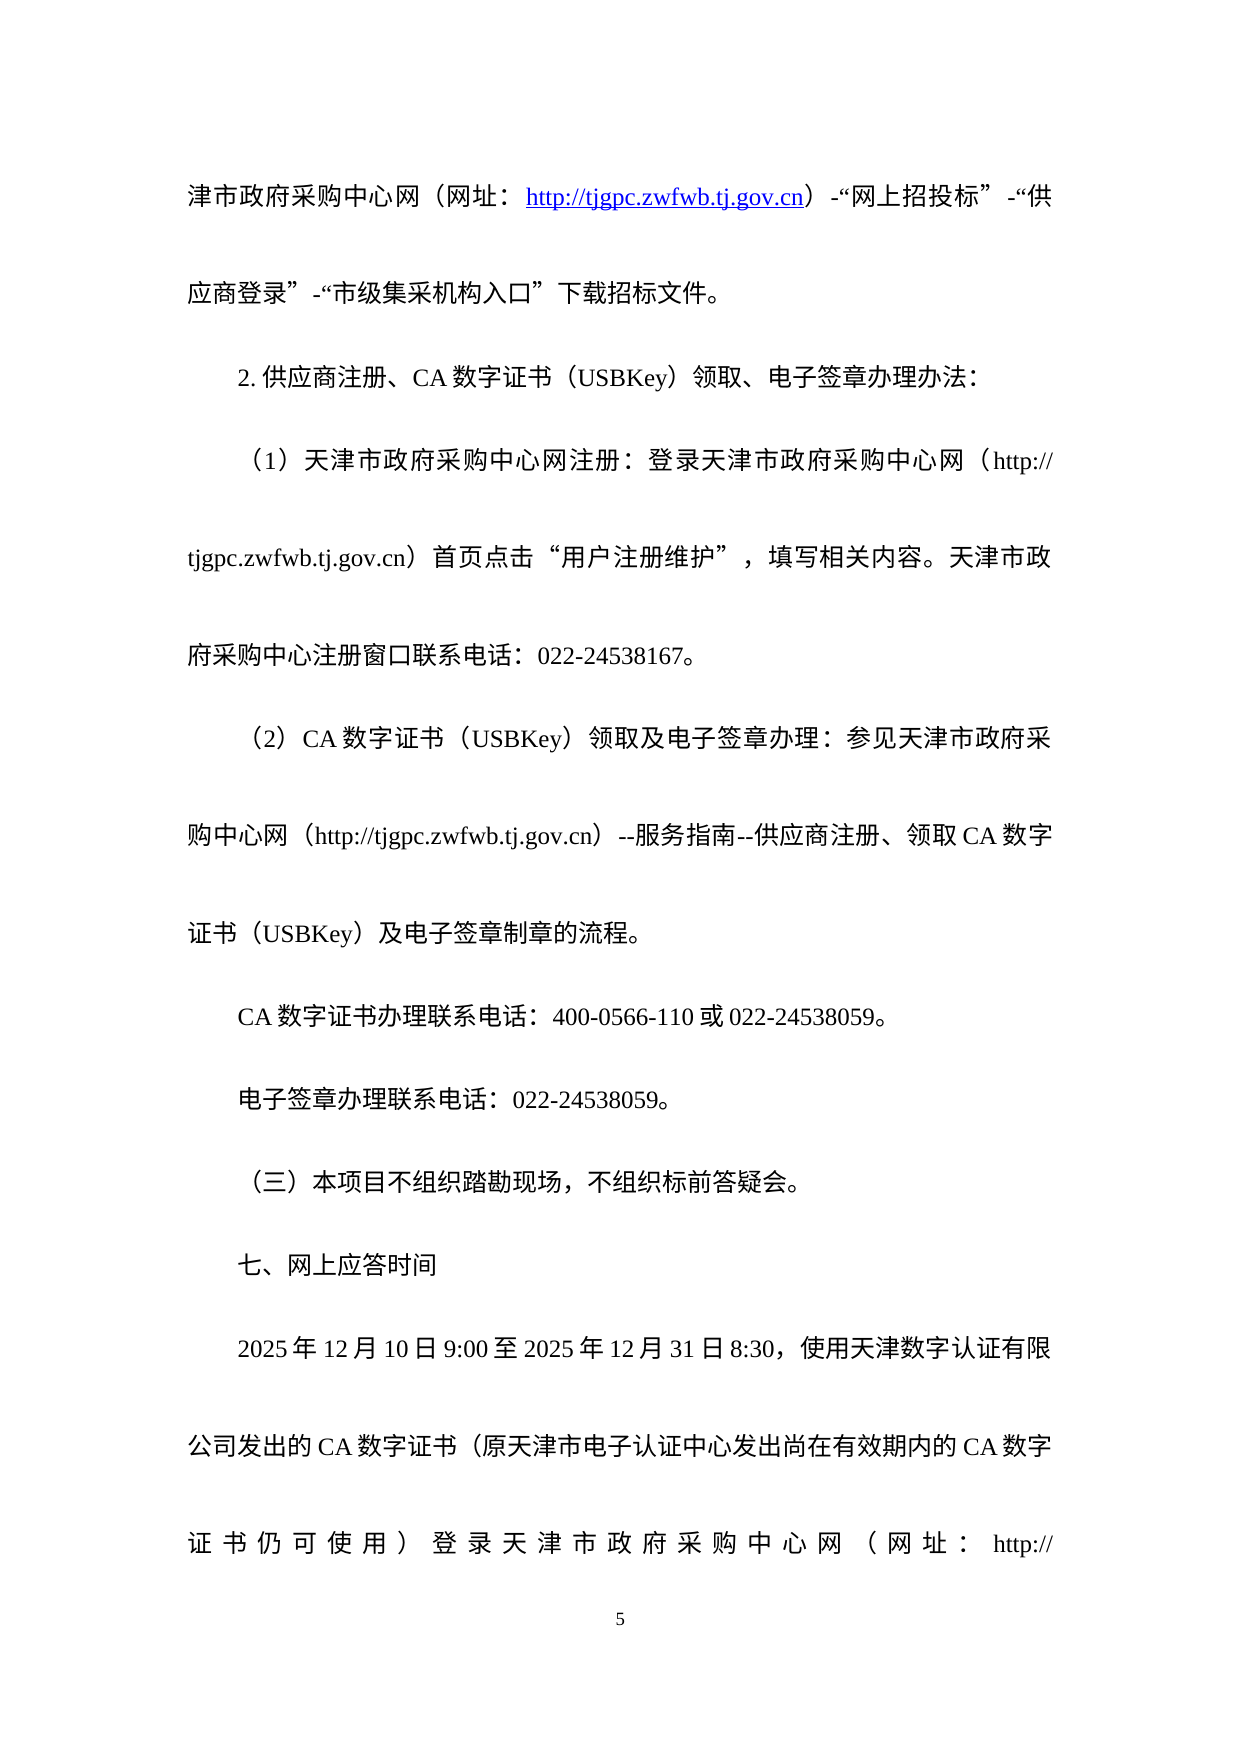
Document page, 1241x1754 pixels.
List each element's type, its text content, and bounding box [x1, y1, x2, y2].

text （1）天津市政府采购中心网注册：登录天津市政府采购中心网（http://tjgpc.zwfwb.tj.gov.cn）首页点击“用户注册维护”，填写相关内容。天津市政府采购中心注册窗口联系电话：022-24538167。 [187, 426, 1053, 686]
text （三）本项目不组织踏勘现场，不组织标前答疑会。 [187, 1148, 1053, 1213]
text （2）CA数字证书（USBKey）领取及电子签章办理：参见天津市政府采购中心网（http://tjgpc.zwfwb.tj.gov.cn）--服务指南--供应商注册、领取CA数字证书（USBKey）及电子签章制章的流程。 [187, 704, 1053, 964]
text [187, 1314, 1053, 1574]
text 2. 供应商注册、CA数字证书（USBKey）领取、电子签章办理办法： [187, 343, 1053, 408]
text 电子签章办理联系电话：022-24538059。 [187, 1065, 1053, 1130]
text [187, 162, 1053, 324]
text 七、网上应答时间 [187, 1231, 1053, 1296]
text CA数字证书办理联系电话：400-0566-110或022-24538059。 [187, 982, 1053, 1047]
